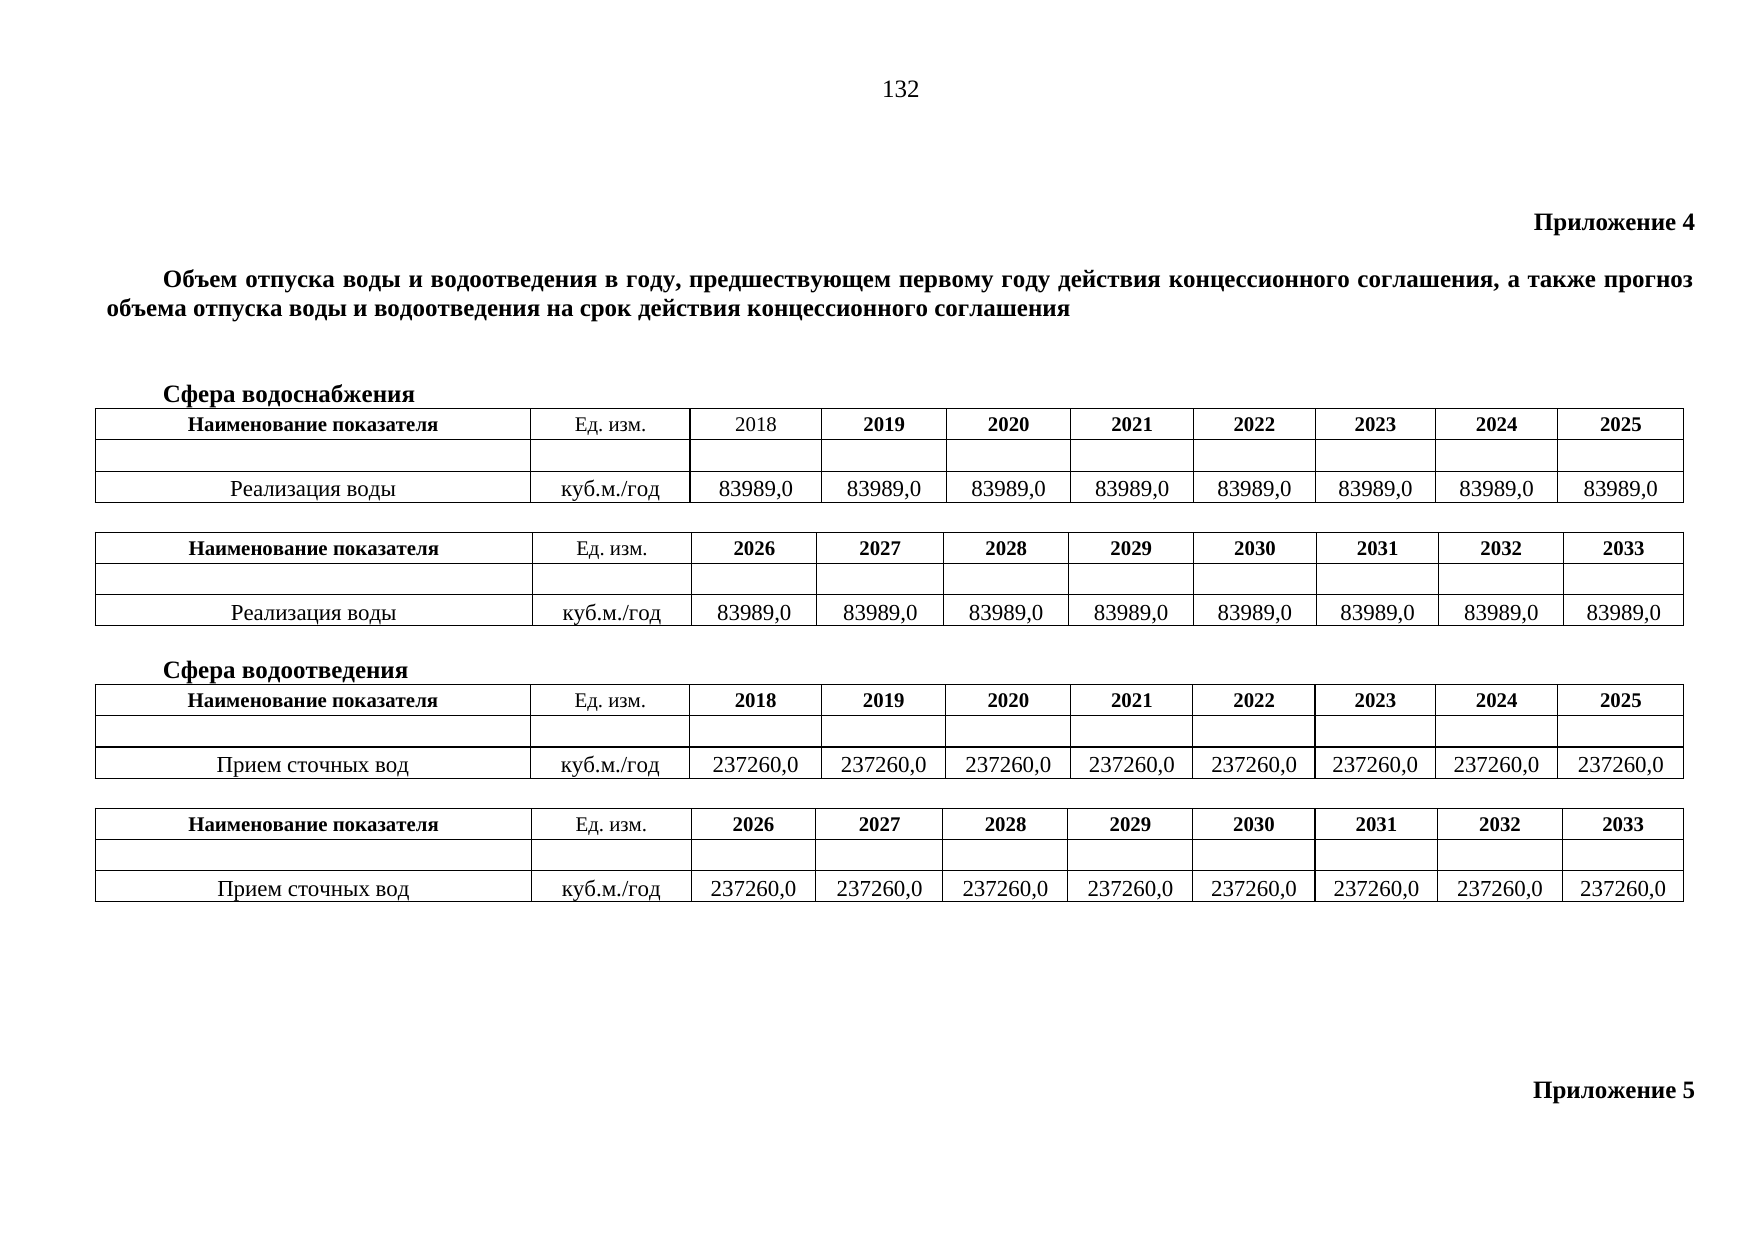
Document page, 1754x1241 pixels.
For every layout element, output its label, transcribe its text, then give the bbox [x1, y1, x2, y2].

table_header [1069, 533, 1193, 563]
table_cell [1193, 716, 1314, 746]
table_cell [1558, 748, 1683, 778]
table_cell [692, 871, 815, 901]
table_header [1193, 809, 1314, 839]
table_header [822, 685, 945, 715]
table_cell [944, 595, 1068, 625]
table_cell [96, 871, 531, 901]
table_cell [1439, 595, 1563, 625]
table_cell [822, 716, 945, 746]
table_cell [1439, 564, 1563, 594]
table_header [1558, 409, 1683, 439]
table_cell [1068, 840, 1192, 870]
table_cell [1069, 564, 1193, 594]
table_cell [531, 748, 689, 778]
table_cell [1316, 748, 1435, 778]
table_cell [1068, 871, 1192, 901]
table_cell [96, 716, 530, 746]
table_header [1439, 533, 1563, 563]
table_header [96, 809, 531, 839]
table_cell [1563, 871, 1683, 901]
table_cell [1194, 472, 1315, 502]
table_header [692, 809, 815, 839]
text Сфера водоснабжения [106, 379, 1695, 408]
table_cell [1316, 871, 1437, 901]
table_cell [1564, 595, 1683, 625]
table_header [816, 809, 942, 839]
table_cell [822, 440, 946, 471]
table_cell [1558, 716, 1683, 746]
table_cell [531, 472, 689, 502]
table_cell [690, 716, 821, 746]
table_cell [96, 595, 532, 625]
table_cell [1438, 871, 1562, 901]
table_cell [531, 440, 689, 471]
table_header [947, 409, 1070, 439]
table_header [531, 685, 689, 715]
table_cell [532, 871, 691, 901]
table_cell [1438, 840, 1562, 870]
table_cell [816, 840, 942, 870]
text Приложение 5 [106, 1075, 1695, 1103]
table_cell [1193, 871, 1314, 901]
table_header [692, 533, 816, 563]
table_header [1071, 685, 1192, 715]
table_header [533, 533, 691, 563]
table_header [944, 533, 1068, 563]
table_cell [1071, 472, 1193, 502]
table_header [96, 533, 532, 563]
text Приложение 4 [106, 207, 1695, 236]
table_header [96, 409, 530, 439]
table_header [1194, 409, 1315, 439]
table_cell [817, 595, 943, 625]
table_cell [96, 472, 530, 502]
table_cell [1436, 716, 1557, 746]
text Объем отпуска воды и водоотведения в году, предшествующем первому году действия концессионного соглашения, а также прогноз объема отпуска воды и водоотведения на срок действия концессионного соглашения [106, 264, 1695, 322]
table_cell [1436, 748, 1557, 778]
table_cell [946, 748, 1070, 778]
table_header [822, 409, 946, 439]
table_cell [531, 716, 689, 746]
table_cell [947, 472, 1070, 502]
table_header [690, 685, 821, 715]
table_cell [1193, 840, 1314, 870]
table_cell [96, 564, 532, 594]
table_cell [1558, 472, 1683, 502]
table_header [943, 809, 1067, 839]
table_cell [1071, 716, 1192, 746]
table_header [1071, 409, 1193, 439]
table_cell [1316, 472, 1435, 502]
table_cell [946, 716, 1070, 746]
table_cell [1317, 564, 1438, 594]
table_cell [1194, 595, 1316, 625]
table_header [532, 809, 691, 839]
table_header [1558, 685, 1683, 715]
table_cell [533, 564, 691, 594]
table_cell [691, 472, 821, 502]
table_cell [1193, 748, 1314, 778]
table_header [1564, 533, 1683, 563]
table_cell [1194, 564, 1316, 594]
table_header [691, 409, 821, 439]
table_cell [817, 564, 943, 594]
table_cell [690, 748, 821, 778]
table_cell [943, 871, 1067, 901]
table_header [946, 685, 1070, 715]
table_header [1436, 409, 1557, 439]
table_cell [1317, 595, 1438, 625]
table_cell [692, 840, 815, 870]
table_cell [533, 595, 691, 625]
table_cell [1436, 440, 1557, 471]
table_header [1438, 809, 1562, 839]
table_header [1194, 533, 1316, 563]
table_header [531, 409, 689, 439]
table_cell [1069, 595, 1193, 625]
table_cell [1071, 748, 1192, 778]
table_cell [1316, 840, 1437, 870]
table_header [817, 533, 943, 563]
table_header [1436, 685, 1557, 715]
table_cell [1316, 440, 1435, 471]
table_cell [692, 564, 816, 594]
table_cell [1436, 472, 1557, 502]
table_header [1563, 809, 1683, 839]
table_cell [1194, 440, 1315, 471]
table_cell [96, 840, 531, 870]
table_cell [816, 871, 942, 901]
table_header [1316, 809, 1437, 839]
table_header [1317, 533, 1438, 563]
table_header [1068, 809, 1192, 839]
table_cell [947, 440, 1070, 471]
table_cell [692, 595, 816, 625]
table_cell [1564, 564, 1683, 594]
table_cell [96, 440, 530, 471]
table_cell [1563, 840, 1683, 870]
text Сфера водоотведения [106, 655, 1695, 684]
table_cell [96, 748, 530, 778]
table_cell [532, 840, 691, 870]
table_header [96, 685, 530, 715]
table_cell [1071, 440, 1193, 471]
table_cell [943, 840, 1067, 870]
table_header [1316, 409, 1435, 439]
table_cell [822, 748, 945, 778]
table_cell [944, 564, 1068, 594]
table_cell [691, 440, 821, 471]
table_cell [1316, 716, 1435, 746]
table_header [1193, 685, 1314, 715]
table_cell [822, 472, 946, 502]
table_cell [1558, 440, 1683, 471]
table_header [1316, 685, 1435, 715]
